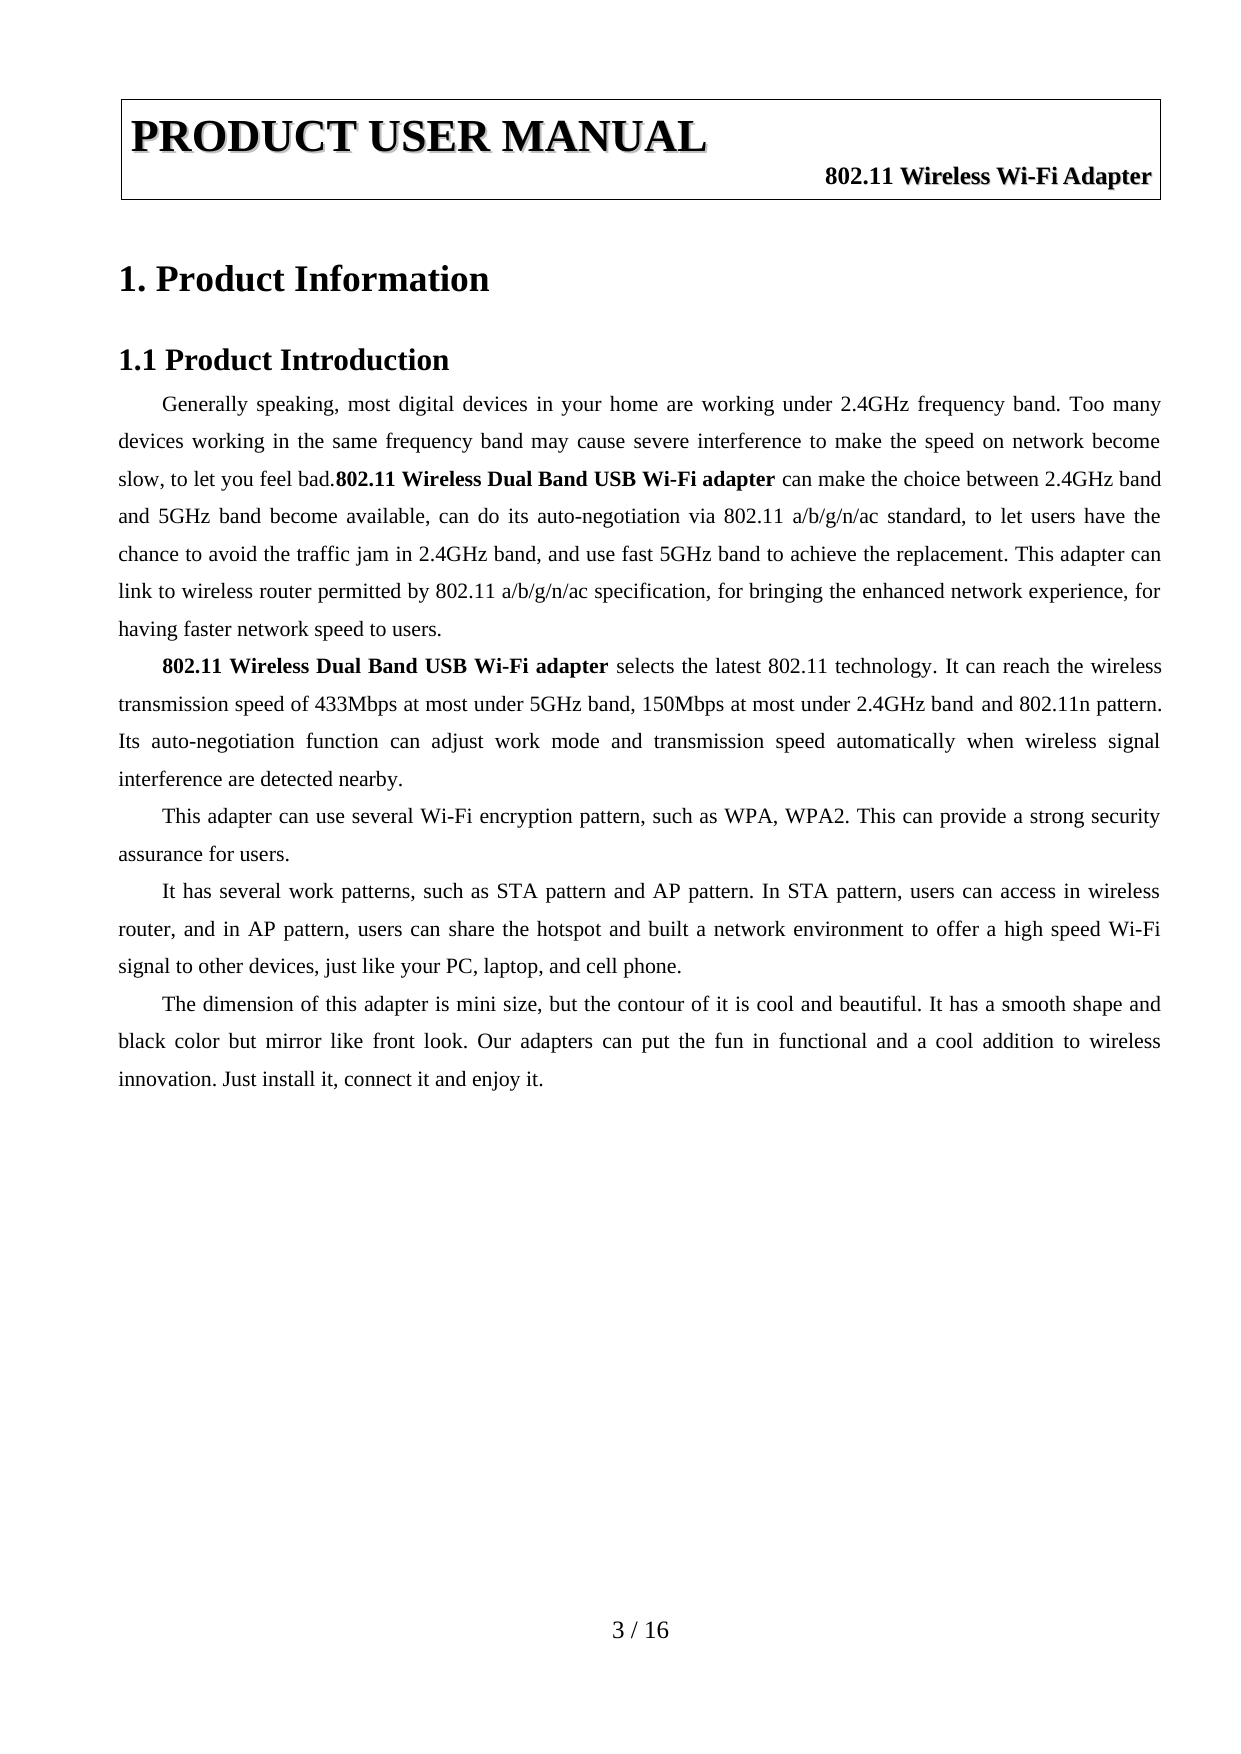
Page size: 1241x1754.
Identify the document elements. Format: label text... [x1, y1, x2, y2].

text Generally speaking, most digital devices in your home are working under 2.4GHz frequency band. Too many devices working in the same frequency band may cause severe interference to make the speed on network become slow, to let you feel bad.802.11 Wireless Dual Band USB Wi-Fi adapter can make the choice between 2.4GHz band and 5GHz band become available, can do its auto-negotiation via 802.11 a/b/g/n/ac standard, to let users have the chance to avoid the traffic jam in 2.4GHz band, and use fast 5GHz band to achieve the replacement. This adapter can link to wireless router permitted by 802.11 a/b/g/n/ac specification, for bringing the enhanced network experience, for having faster network speed to users. [118, 384, 1162, 647]
text 802.11 Wireless Dual Band USB Wi-Fi adapter selects the latest 802.11 technology. It can reach the wireless transmission speed of 433Mbps at most under 5GHz band, 150Mbps at most under 2.4GHz band and 802.11n pattern. Its auto-negotiation function can adjust work mode and transmission speed automatically when wireless signal interference are detected nearby. [118, 647, 1162, 797]
text It has several work patterns, such as STA pattern and AP pattern. In STA pattern, users can access in wireless router, and in AP pattern, users can share the hotspot and built a network environment to offer a high speed Wi-Fi signal to other devices, just like your PC, laptop, and cell phone. [118, 872, 1162, 984]
text This adapter can use several Wi-Fi encryption pattern, such as WPA, WPA2. This can provide a strong security assurance for users. [118, 797, 1162, 872]
title 1. Product Information [118, 241, 1162, 316]
text The dimension of this adapter is mini size, but the contour of it is cool and beautiful. It has a smooth shape and black color but mirror like front look. Our adapters can put the fun in functional and a cool addition to wireless innovation. Just install it, connect it and enjoy it. [118, 984, 1162, 1097]
title 1.1 Product Introduction [118, 341, 1162, 378]
